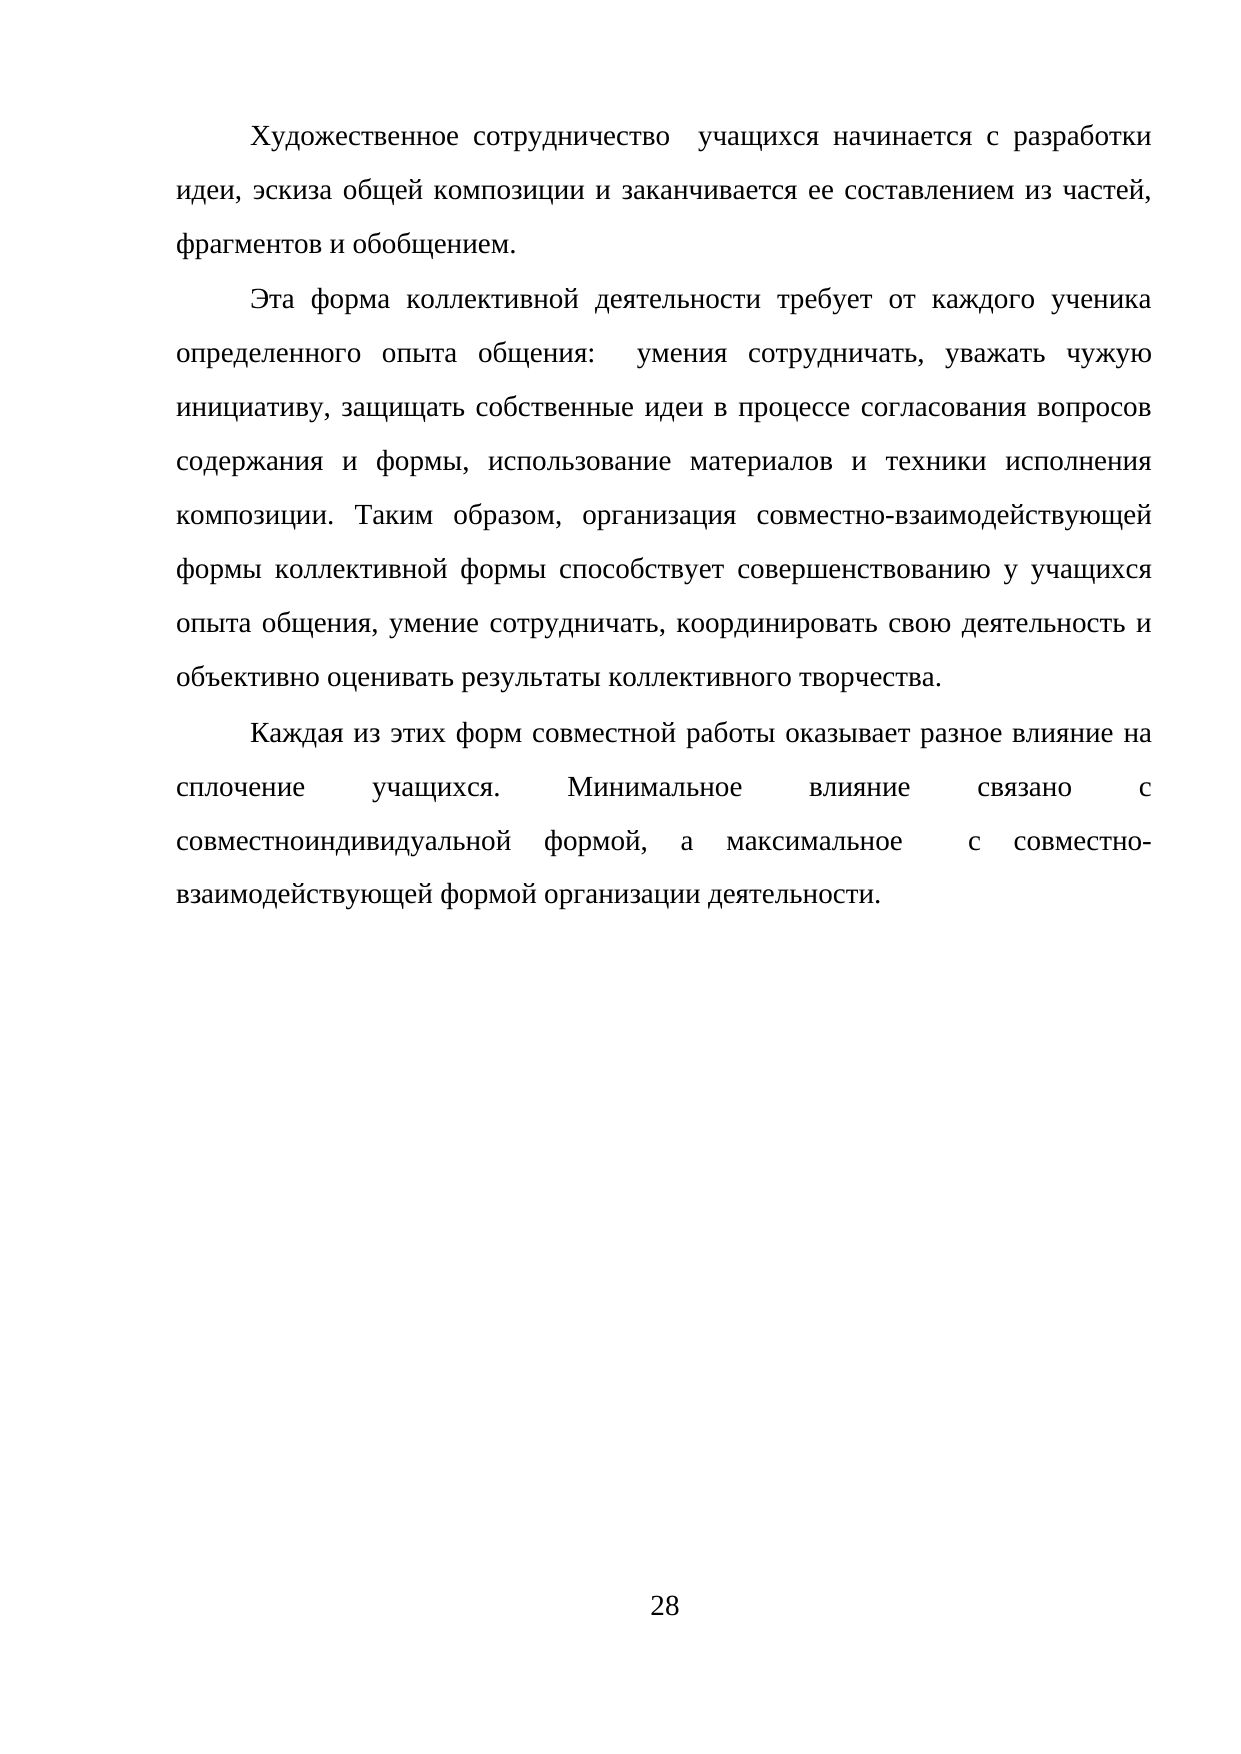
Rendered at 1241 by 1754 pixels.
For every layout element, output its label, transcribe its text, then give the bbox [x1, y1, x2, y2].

text Эта форма коллективной деятельности требует от каждого ученика определенного опыта общения: умения сотрудничать, уважать чужую инициативу, защищать собственные идеи в процессе согласования вопросов содержания и формы, использование материалов и техники исполнения композиции. Таким образом, организация совместно-взаимодействующей формы коллективной формы способствует совершенствованию у учащихся опыта общения, умение сотрудничать, координировать свою деятельность и объективно оценивать результаты коллективного творчества. [176, 282, 1153, 693]
text Художественное сотрудничество учащихся начинается с разработки идеи, эскиза общей композиции и заканчивается ее составлением из частей, фрагментов и обобщением. [176, 118, 1153, 260]
text Каждая из этих форм совместной работы оказывает разное влияние на сплочение учащихся. Минимальное влияние связано с совместноиндивидуальной формой, а максимальное с совместно-взаимодействующей формой организации деятельности. [176, 715, 1153, 910]
